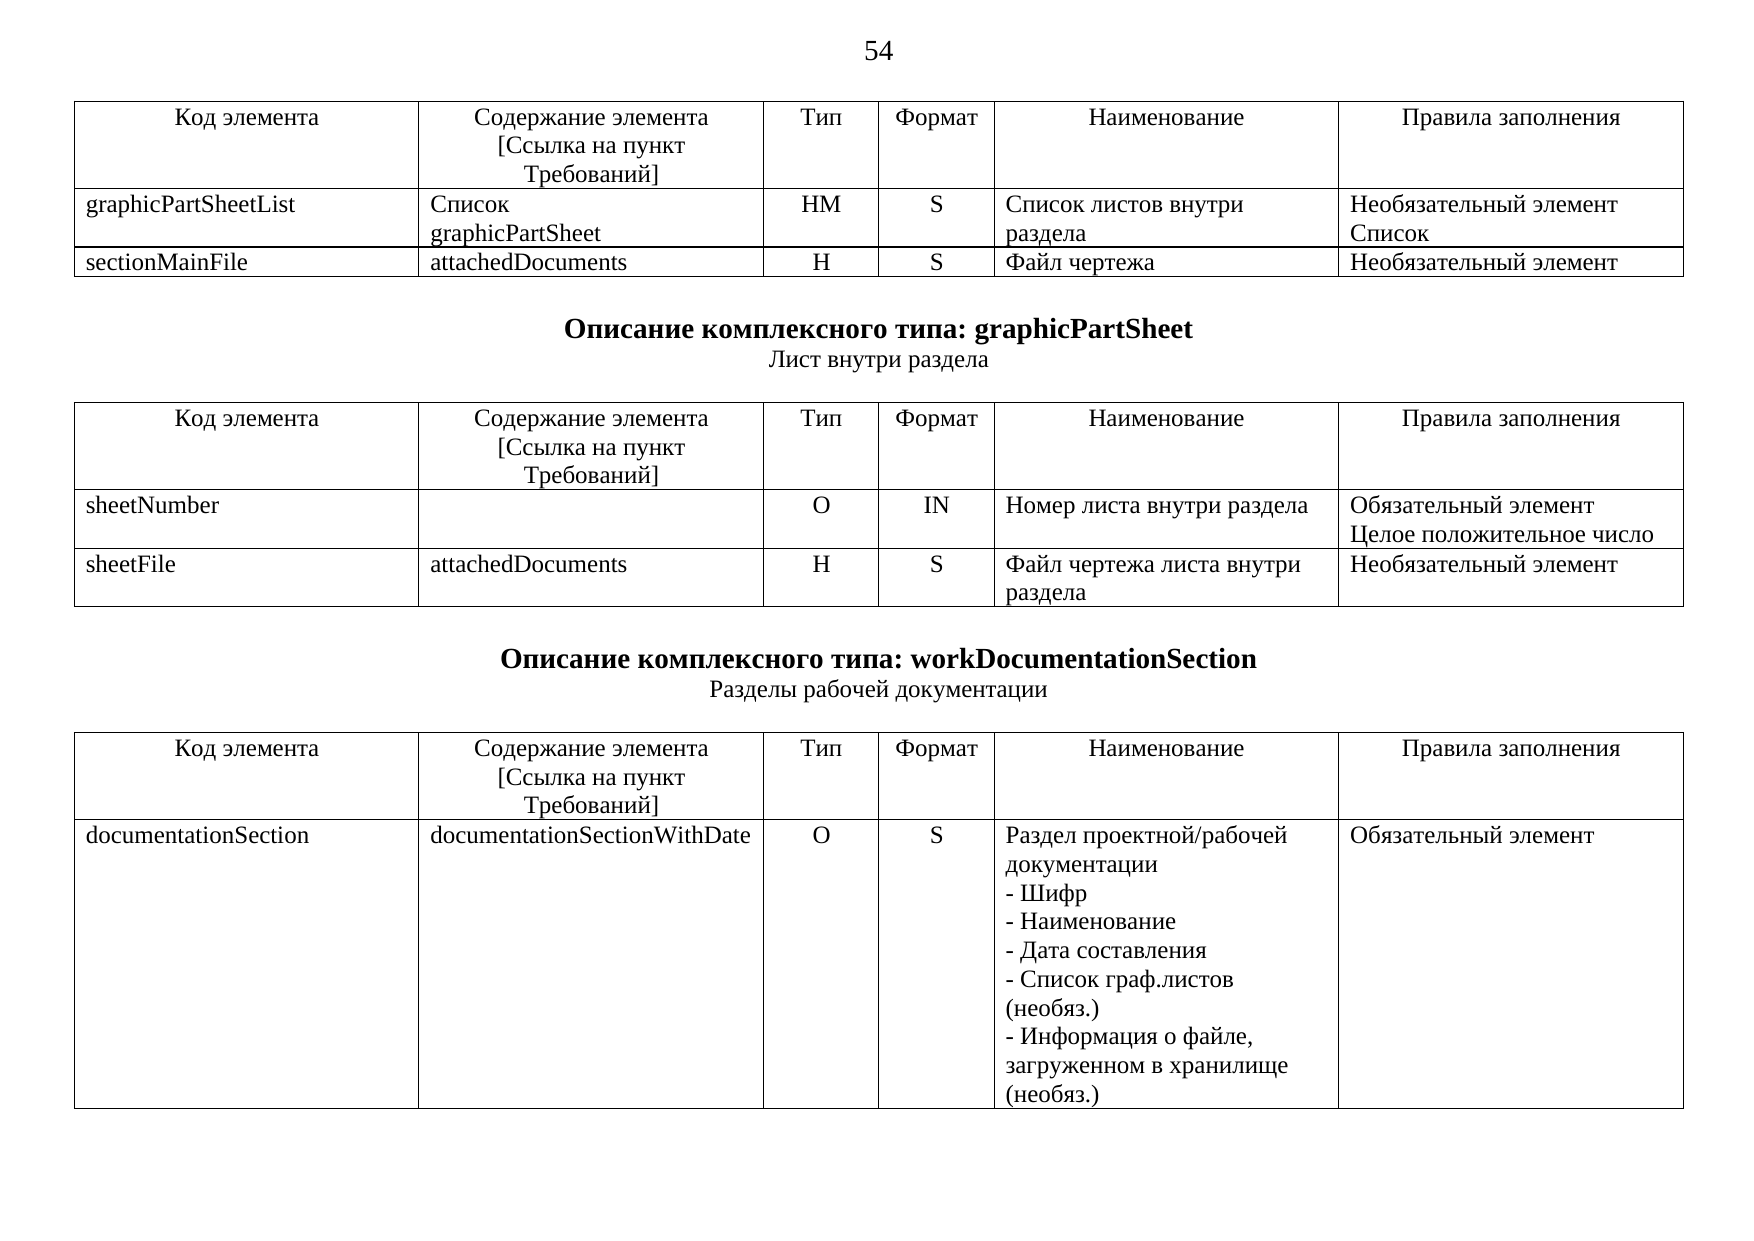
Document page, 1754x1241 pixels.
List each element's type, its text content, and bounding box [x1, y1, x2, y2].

table_cell НМ [764, 189, 878, 246]
table_cell Список graphicPartSheet [419, 189, 763, 246]
table_header Содержание элемента [Ссылка на пункт Требований] [419, 403, 763, 489]
table_cell О [764, 490, 878, 548]
text Лист внутри раздела [74, 344, 1683, 373]
table_header Наименование [995, 733, 1338, 819]
table_header Содержание элемента [Ссылка на пункт Требований] [419, 733, 763, 819]
table_cell Обязательный элемент Целое положительное число [1339, 490, 1683, 548]
table_cell Файл чертежа [995, 248, 1338, 276]
table_cell [419, 490, 763, 548]
table_cell attachedDocuments [419, 248, 763, 276]
table_cell S [879, 820, 994, 1108]
table_cell S [879, 549, 994, 606]
table_header Наименование [995, 102, 1338, 188]
table_cell S [879, 248, 994, 276]
table_cell graphicPartSheetList [75, 189, 418, 246]
table_cell documentationSectionWithDate [419, 820, 763, 1108]
table_cell О [764, 820, 878, 1108]
table_cell Обязательный элемент [1339, 820, 1683, 1108]
table_cell Раздел проектной/рабочей документации - Шифр - Наименование - Дата составления - Список граф.листов (необяз.) - Информация о файле, загруженном в хранилище (необяз.) [995, 820, 1338, 1108]
table_header Правила заполнения [1339, 403, 1683, 489]
table_cell Номер листа внутри раздела [995, 490, 1338, 548]
table_header Код элемента [75, 733, 418, 819]
table_header Правила заполнения [1339, 102, 1683, 188]
table_header Тип [764, 102, 878, 188]
table_cell Необязательный элемент [1339, 248, 1683, 276]
table_cell Необязательный элемент Список [1339, 189, 1683, 246]
table_header Содержание элемента [Ссылка на пункт Требований] [419, 102, 763, 188]
subtitle Описание комплексного типа: graphicPartSheet [74, 311, 1683, 344]
table_header Формат [879, 403, 994, 489]
table_cell IN [879, 490, 994, 548]
table_header Код элемента [75, 102, 418, 188]
table_header Тип [764, 733, 878, 819]
table_header Наименование [995, 403, 1338, 489]
subtitle Описание комплексного типа: workDocumentationSection [74, 641, 1683, 674]
table_cell Файл чертежа листа внутри раздела [995, 549, 1338, 606]
text Разделы рабочей документации [74, 674, 1683, 703]
table_cell sectionMainFile [75, 248, 418, 276]
table_cell Необязательный элемент [1339, 549, 1683, 606]
table_header Формат [879, 102, 994, 188]
table_cell documentationSection [75, 820, 418, 1108]
table_cell sheetNumber [75, 490, 418, 548]
table_cell attachedDocuments [419, 549, 763, 606]
table_header Формат [879, 733, 994, 819]
table_header Тип [764, 403, 878, 489]
table_header Код элемента [75, 403, 418, 489]
table_cell Н [764, 248, 878, 276]
table_cell Список листов внутри раздела [995, 189, 1338, 246]
table_header Правила заполнения [1339, 733, 1683, 819]
table_cell Н [764, 549, 878, 606]
table_cell S [879, 189, 994, 246]
table_cell sheetFile [75, 549, 418, 606]
